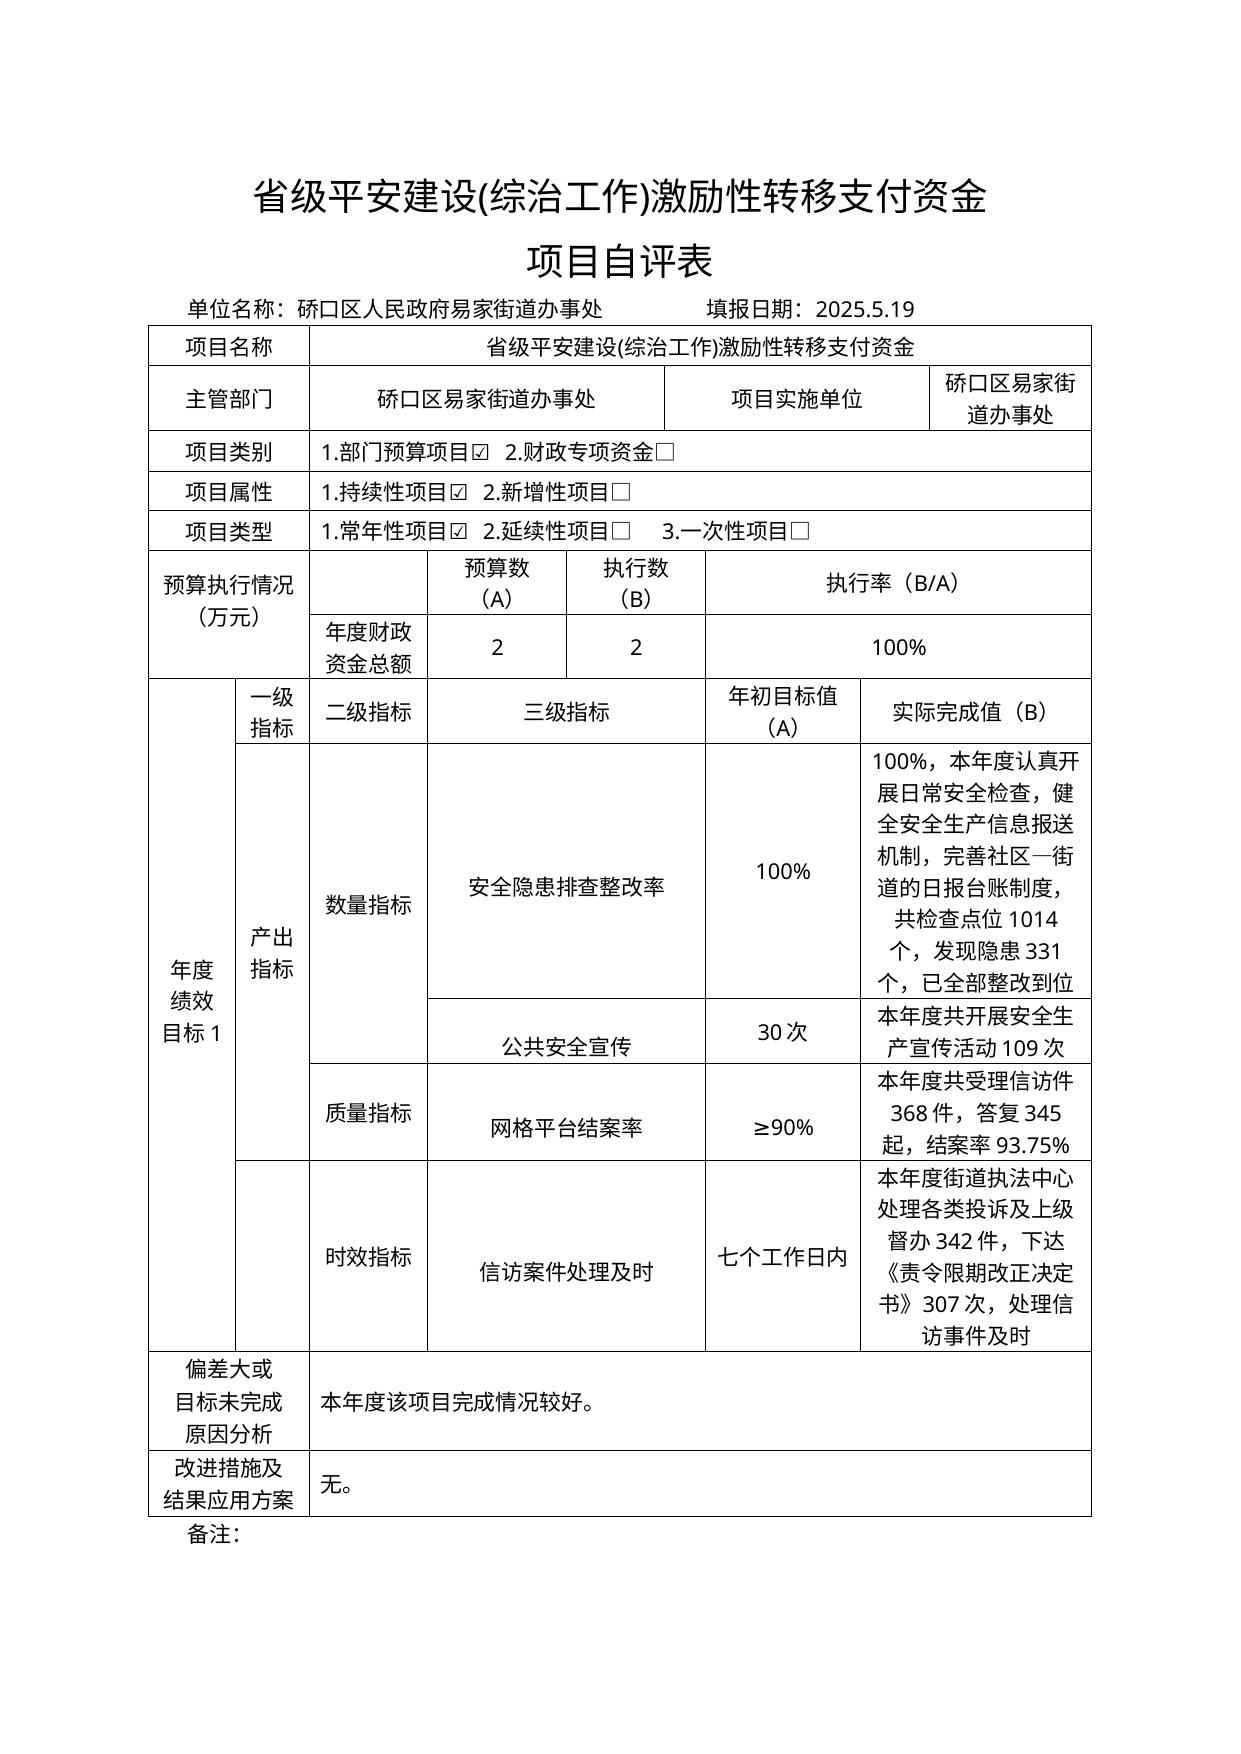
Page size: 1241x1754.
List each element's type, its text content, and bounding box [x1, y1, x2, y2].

table_cell 质量指标 [310, 1064, 427, 1160]
table_cell 公共安全宣传 [428, 999, 705, 1063]
table_cell 无。 [310, 1451, 1091, 1516]
table_cell 项目属性 [149, 472, 309, 510]
table_cell 数量指标 [310, 744, 427, 1063]
table_cell 1.常年性项目☑ 2.延续性项目□ 3.一次性项目□ [310, 511, 1091, 549]
table_cell 三级指标 [428, 679, 705, 743]
table_cell 二级指标 [310, 679, 427, 743]
table_cell 安全隐患排查整改率 [428, 744, 705, 998]
table_cell 一级指标 [236, 679, 309, 743]
table_cell 本年度共开展安全生产宣传活动109次 [861, 999, 1091, 1063]
table_cell 30次 [706, 999, 860, 1063]
table_cell 实际完成值（B） [861, 679, 1091, 743]
table_cell 时效指标 [310, 1161, 427, 1351]
table_cell 硚口区易家街道办事处 [310, 366, 664, 430]
table_cell 年度绩效目标1 [149, 679, 235, 1351]
text 项目自评表 [187, 227, 1053, 292]
text 单位名称：硚口区人民政府易家街道办事处 填报日期：2025.5.19 [187, 292, 1053, 324]
table_cell 预算数（A） [428, 551, 566, 614]
table_cell 本年度街道执法中心处理各类投诉及上级督办342件，下达《责令限期改正决定书》307次，处理信访事件及时 [861, 1161, 1091, 1351]
table_cell 主管部门 [149, 366, 309, 430]
table_cell 项目类型 [149, 511, 309, 549]
table_cell 硚口区易家街道办事处 [930, 366, 1091, 430]
table_cell 100% [706, 615, 1091, 678]
table_cell 项目实施单位 [665, 366, 929, 430]
text 省级平安建设(综治工作)激励性转移支付资金 [187, 162, 1053, 227]
table_header 省级平安建设(综治工作)激励性转移支付资金 [310, 326, 1091, 365]
table_cell 本年度共受理信访件368件，答复345起，结案率93.75% [861, 1064, 1091, 1160]
table_cell 改进措施及 结果应用方案 [149, 1451, 309, 1516]
table_cell 预算执行情况（万元） [149, 551, 309, 678]
table_header 项目名称 [149, 326, 309, 365]
table_cell 执行率（B/A） [706, 551, 1091, 614]
table_cell 年度财政资金总额 [310, 615, 427, 678]
table_cell 100% [706, 744, 860, 998]
table_cell 网格平台结案率 [428, 1064, 705, 1160]
table_cell ≥90% [706, 1064, 860, 1160]
table_cell 100%，本年度认真开展日常安全检查，健全安全生产信息报送机制，完善社区—街道的日报台账制度，共检查点位1014个，发现隐患331个，已全部整改到位 [861, 744, 1091, 998]
table_cell [236, 1161, 309, 1351]
table_cell 本年度该项目完成情况较好。 [310, 1352, 1091, 1449]
table_cell 年初目标值（A） [706, 679, 860, 743]
table_cell 偏差大或 目标未完成 原因分析 [149, 1352, 309, 1449]
text 备注： [187, 1517, 1053, 1549]
table_cell 七个工作日内 [706, 1161, 860, 1351]
table_cell 2 [428, 615, 566, 678]
table_cell 1.持续性项目☑ 2.新增性项目□ [310, 472, 1091, 510]
table_cell 1.部门预算项目☑ 2.财政专项资金□ [310, 431, 1091, 471]
table_cell 执行数（B） [567, 551, 705, 614]
table_cell 信访案件处理及时 [428, 1161, 705, 1351]
table_cell 项目类别 [149, 431, 309, 471]
table_cell 2 [567, 615, 705, 678]
table_cell [310, 551, 427, 614]
table_cell 产出指标 [236, 744, 309, 1160]
